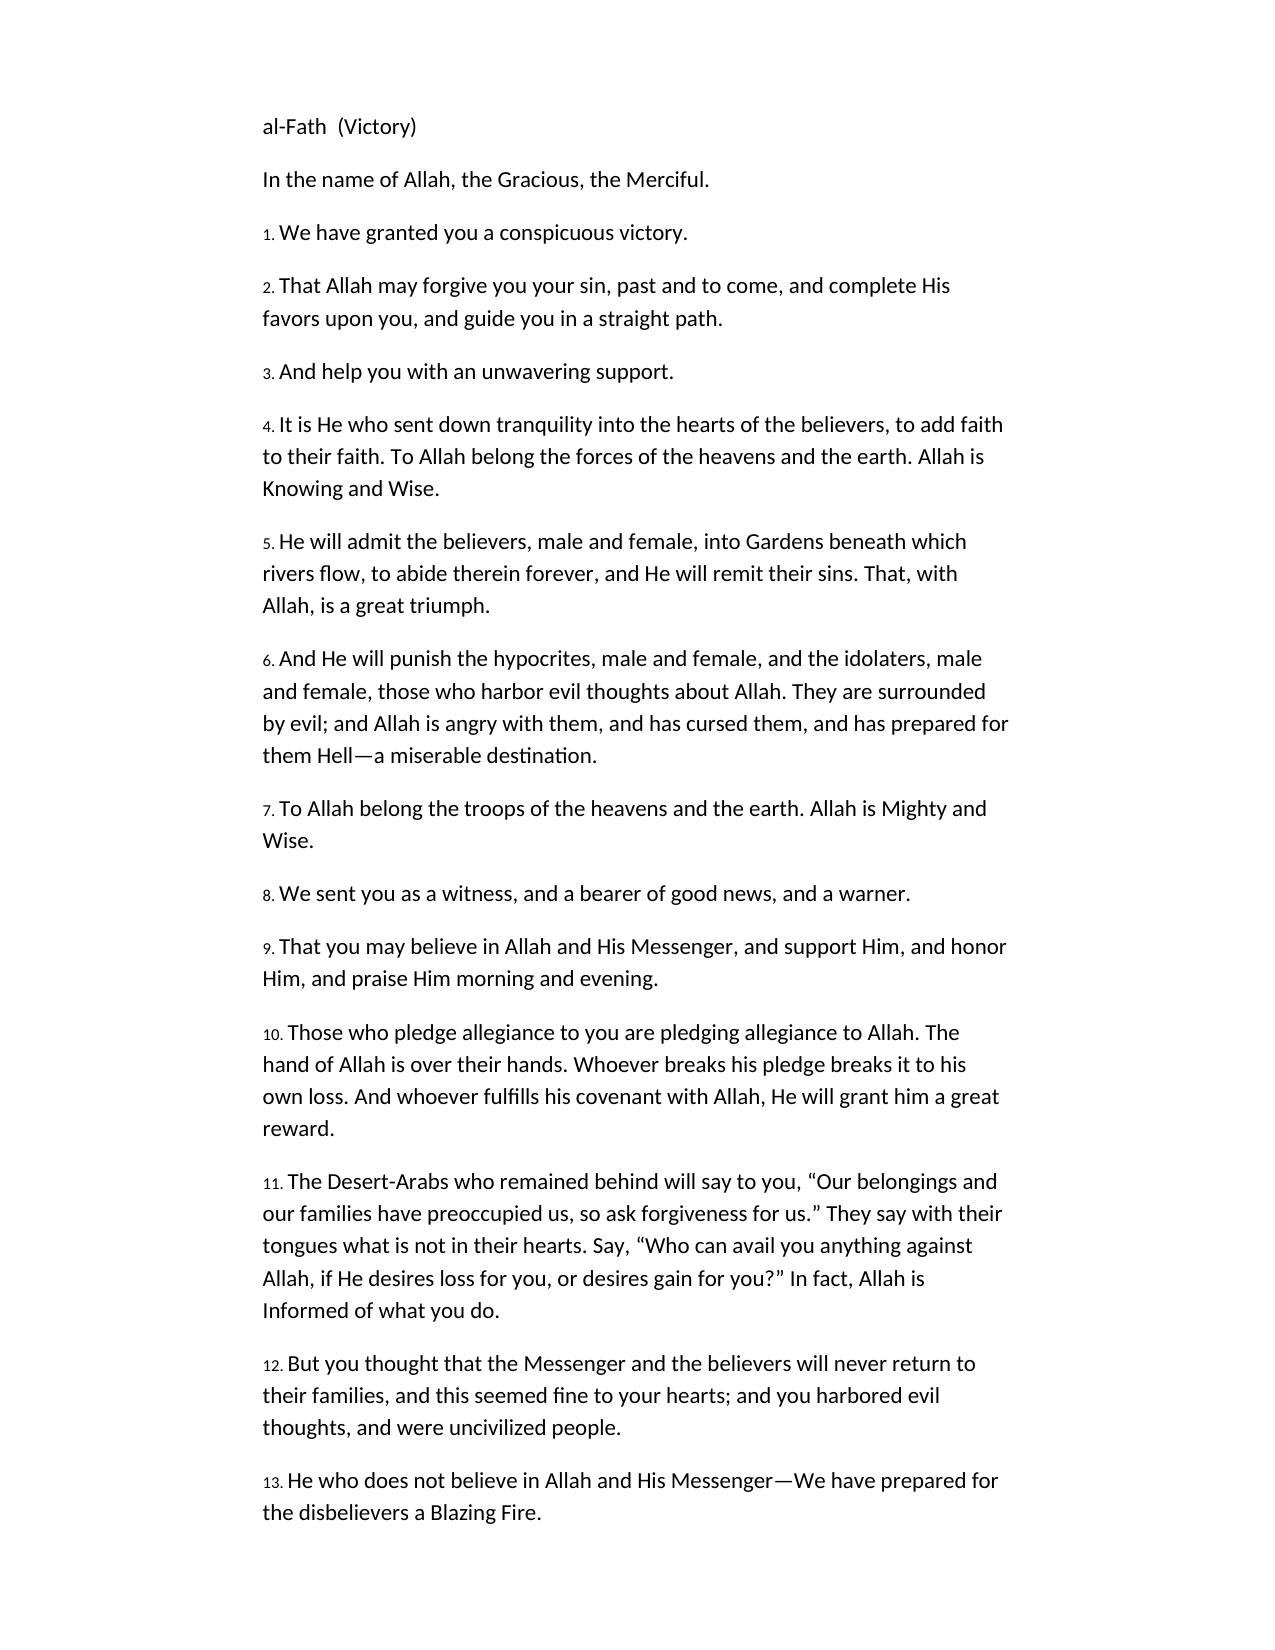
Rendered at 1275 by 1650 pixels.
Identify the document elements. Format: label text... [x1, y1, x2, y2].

list 11. The Desert-Arabs who remained behind will say to you, “Our belongings and our families have preoccupied us, so ask forgiveness for us.” They say with their tongues what is not in their hearts. Say, “Who can avail you anything against Allah, if He desires loss for you, or desires gain for you?” In fact, Allah is Informed of what you do. [262, 1167, 1012, 1324]
list 9. That you may believe in Allah and His Messenger, and support Him, and honor Him, and praise Him morning and evening. [262, 932, 1012, 993]
list 5. He will admit the believers, male and female, into Gardens beneath which rivers flow, to abide therein forever, and He will remit their sins. That, with Allah, is a great triumph. [262, 527, 1012, 619]
list 1. We have granted you a conspicuous victory. [262, 218, 1012, 247]
list 8. We sent you as a witness, and a bearer of good news, and a warner. [262, 879, 1012, 907]
list 3. And help you with an unwavering support. [262, 357, 1012, 385]
list 12. But you thought that the Messenger and the believers will never return to their families, and this seemed fine to your hearts; and you harbored evil thoughts, and were uncivilized people. [262, 1349, 1012, 1441]
list 7. To Allah belong the troops of the heavens and the earth. Allah is Mighty and Wise. [262, 794, 1012, 854]
list 6. And He will punish the hypocrites, male and female, and the idolaters, male and female, those who harbor evil thoughts about Allah. They are surrounded by evil; and Allah is angry with them, and has cursed them, and has prepared for them Hell—a miserable destination. [262, 644, 1012, 769]
list 13. He who does not believe in Allah and His Messenger—We have prepared for the disbelievers a Blazing Fire. [262, 1466, 1012, 1527]
list al-Fath (Victory) [262, 112, 1012, 141]
list 4. It is He who sent down tranquility into the hearts of the believers, to add faith to their faith. To Allah belong the forces of the heavens and the earth. Allah is Knowing and Wise. [262, 410, 1012, 502]
list In the name of Allah, the Gracious, the Merciful. [262, 166, 1012, 193]
list 10. Those who pledge allegiance to you are pledging allegiance to Allah. The hand of Allah is over their hands. Whoever breaks his pledge breaks it to his own loss. And whoever fulfills his covenant with Allah, He will grant him a great reward. [262, 1018, 1012, 1142]
list 2. That Allah may forgive you your sin, past and to come, and complete His favors upon you, and guide you in a straight path. [262, 272, 1012, 332]
